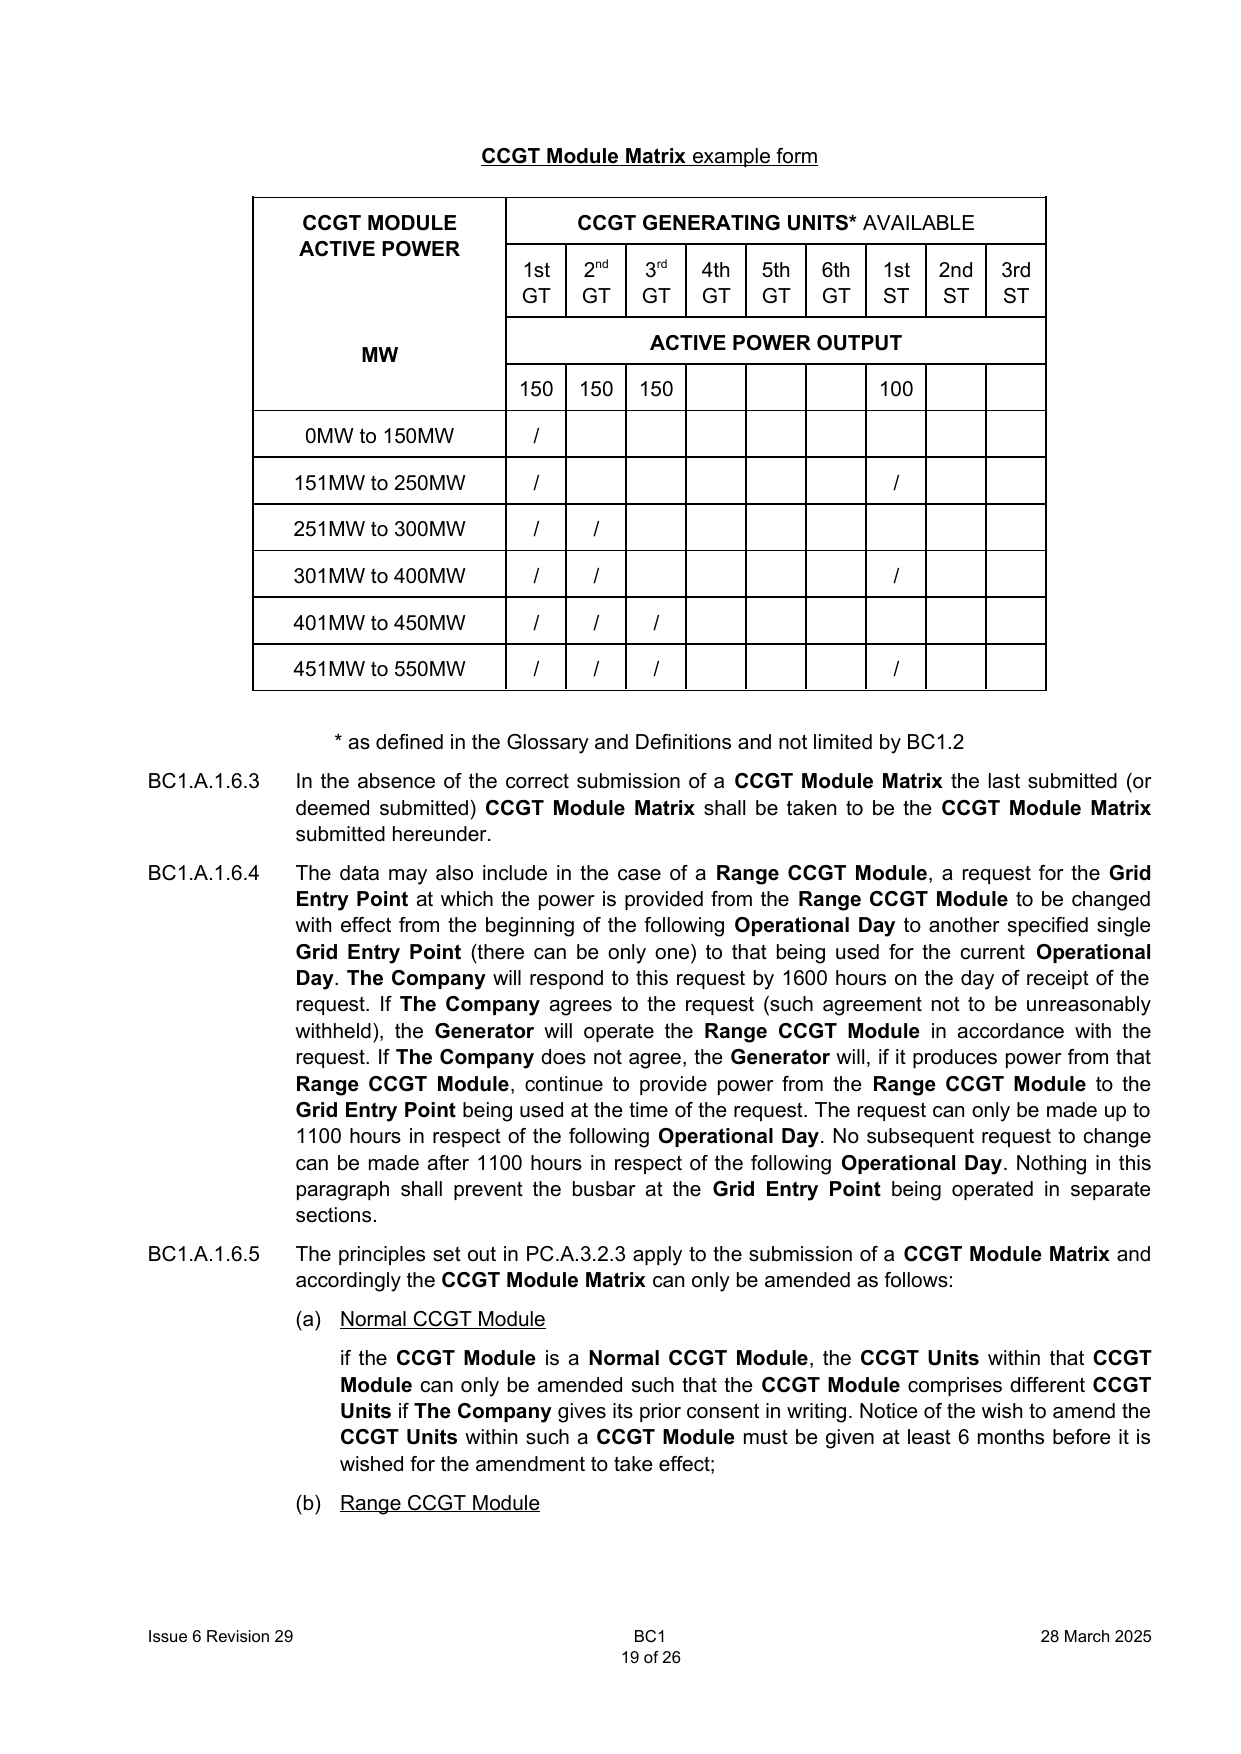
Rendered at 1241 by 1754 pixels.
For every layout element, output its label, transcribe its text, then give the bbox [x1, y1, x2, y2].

table_cell [807, 365, 865, 409]
table_cell / [867, 551, 925, 596]
table_cell [807, 598, 865, 643]
table_cell ACTIVE POWER OUTPUT [507, 318, 1045, 363]
table_cell [627, 551, 685, 596]
table_cell [867, 505, 925, 549]
table_cell [627, 458, 685, 503]
table_cell 3rd GT [627, 245, 685, 316]
table_cell 2nd ST [927, 245, 985, 316]
table_cell / [507, 598, 565, 643]
table_cell [927, 458, 985, 503]
text if the CCGT Module is a Normal CCGT Module, the CCGT Units within that CCGT Module can only be amended such that the CCGT Module comprises different CCGT Units if The Company gives its prior consent in writing. Notice of the wish to amend the CCGT Units within such a CCGT Module must be given at least 6 months before it is wished for the amendment to take effect; [295, 1346, 1152, 1475]
table_cell [747, 645, 805, 689]
table_cell [747, 365, 805, 409]
table_cell / [507, 458, 565, 503]
table_cell [807, 551, 865, 596]
table_cell 150 [627, 365, 685, 409]
table_cell / [627, 598, 685, 643]
text BC1.A.1.6.3 In the absence of the correct submission of a CCGT Module Matrix the last submitted (or deemed submitted) CCGT Module Matrix shall be taken to be the CCGT Module Matrix submitted hereunder. [148, 769, 1152, 846]
table_cell 5th GT [747, 245, 805, 316]
table_cell 100 [867, 365, 925, 409]
table_cell / [867, 645, 925, 689]
table_cell 3rd ST [987, 245, 1045, 316]
table_cell [747, 598, 805, 643]
table_cell 401MW to 450MW [254, 598, 505, 643]
table_cell [687, 645, 745, 689]
table_cell [927, 598, 985, 643]
table_cell [747, 458, 805, 503]
table_cell [627, 411, 685, 456]
table_cell [687, 598, 745, 643]
table_cell [567, 458, 625, 503]
table_cell [927, 645, 985, 689]
table_cell 2nd GT [567, 245, 625, 316]
table_cell / [567, 598, 625, 643]
table_cell / [867, 458, 925, 503]
table_cell [927, 365, 985, 409]
table_cell 251MW to 300MW [254, 505, 505, 549]
table_cell / [627, 645, 685, 689]
table_cell / [567, 645, 625, 689]
table_cell [807, 645, 865, 689]
table_cell [567, 411, 625, 456]
table_cell 1st ST [867, 245, 925, 316]
table_cell [687, 365, 745, 409]
table_cell [927, 551, 985, 596]
table_cell 301MW to 400MW [254, 551, 505, 596]
table_cell [747, 411, 805, 456]
table_cell [987, 645, 1045, 689]
table_cell [987, 365, 1045, 409]
table_cell / [567, 505, 625, 549]
table_cell [687, 458, 745, 503]
text * as defined in the Glossary and Definitions and not limited by BC1.2 [148, 730, 1152, 754]
table_cell [627, 505, 685, 549]
table_cell / [507, 411, 565, 456]
table_cell / [507, 645, 565, 689]
table_cell [927, 505, 985, 549]
text (a) Normal CCGT Module [295, 1307, 1152, 1331]
table_cell [987, 411, 1045, 456]
text (b) Range CCGT Module [295, 1490, 1152, 1514]
table_cell [867, 411, 925, 456]
table_cell [747, 505, 805, 549]
table_header CCGT GENERATING UNITS* AVAILABLE [507, 198, 1045, 243]
table_cell 151MW to 250MW [254, 458, 505, 503]
table_cell [687, 551, 745, 596]
table_cell [987, 598, 1045, 643]
table_cell [867, 598, 925, 643]
text CCGT Module Matrix example form [148, 144, 1152, 168]
table_cell [987, 458, 1045, 503]
text BC1.A.1.6.5 The principles set out in PC.A.3.2.3 apply to the submission of a CCGT Module Matrix and accordingly the CCGT Module Matrix can only be amended as follows: [148, 1242, 1152, 1292]
table_cell [987, 551, 1045, 596]
table_cell [687, 411, 745, 456]
table_cell / [507, 505, 565, 549]
table_cell 1st GT [507, 245, 565, 316]
table_cell 150 [567, 365, 625, 409]
table_cell / [567, 551, 625, 596]
table_cell 6th GT [807, 245, 865, 316]
table_cell 0MW to 150MW [254, 411, 505, 456]
table_cell 4th GT [687, 245, 745, 316]
table_cell [687, 505, 745, 549]
table_cell [807, 411, 865, 456]
table_cell 451MW to 550MW [254, 645, 505, 689]
table_cell [807, 505, 865, 549]
table_cell [927, 411, 985, 456]
table_header CCGT MODULE ACTIVE POWER MW [254, 198, 505, 409]
text BC1.A.1.6.4 The data may also include in the case of a Range CCGT Module, a request for the Grid Entry Point at which the power is provided from the Range CCGT Module to be changed with effect from the beginning of the following Operational Day to another specified single Grid Entry Point (there can be only one) to that being used for the current Operational Day. The Company will respond to this request by 1600 hours on the day of receipt of the request. If The Company agrees to the request (such agreement not to be unreasonably withheld), the Generator will operate the Range CCGT Module in accordance with the request. If The Company does not agree, the Generator will, if it produces power from that Range CCGT Module, continue to provide power from the Range CCGT Module to the Grid Entry Point being used at the time of the request. The request can only be made up to 1100 hours in respect of the following Operational Day. No subsequent request to change can be made after 1100 hours in respect of the following Operational Day. Nothing in this paragraph shall prevent the busbar at the Grid Entry Point being operated in separate sections. [148, 861, 1152, 1227]
table_cell [807, 458, 865, 503]
table_cell [747, 551, 805, 596]
table_cell [987, 505, 1045, 549]
table_cell 150 [507, 365, 565, 409]
table_cell / [507, 551, 565, 596]
